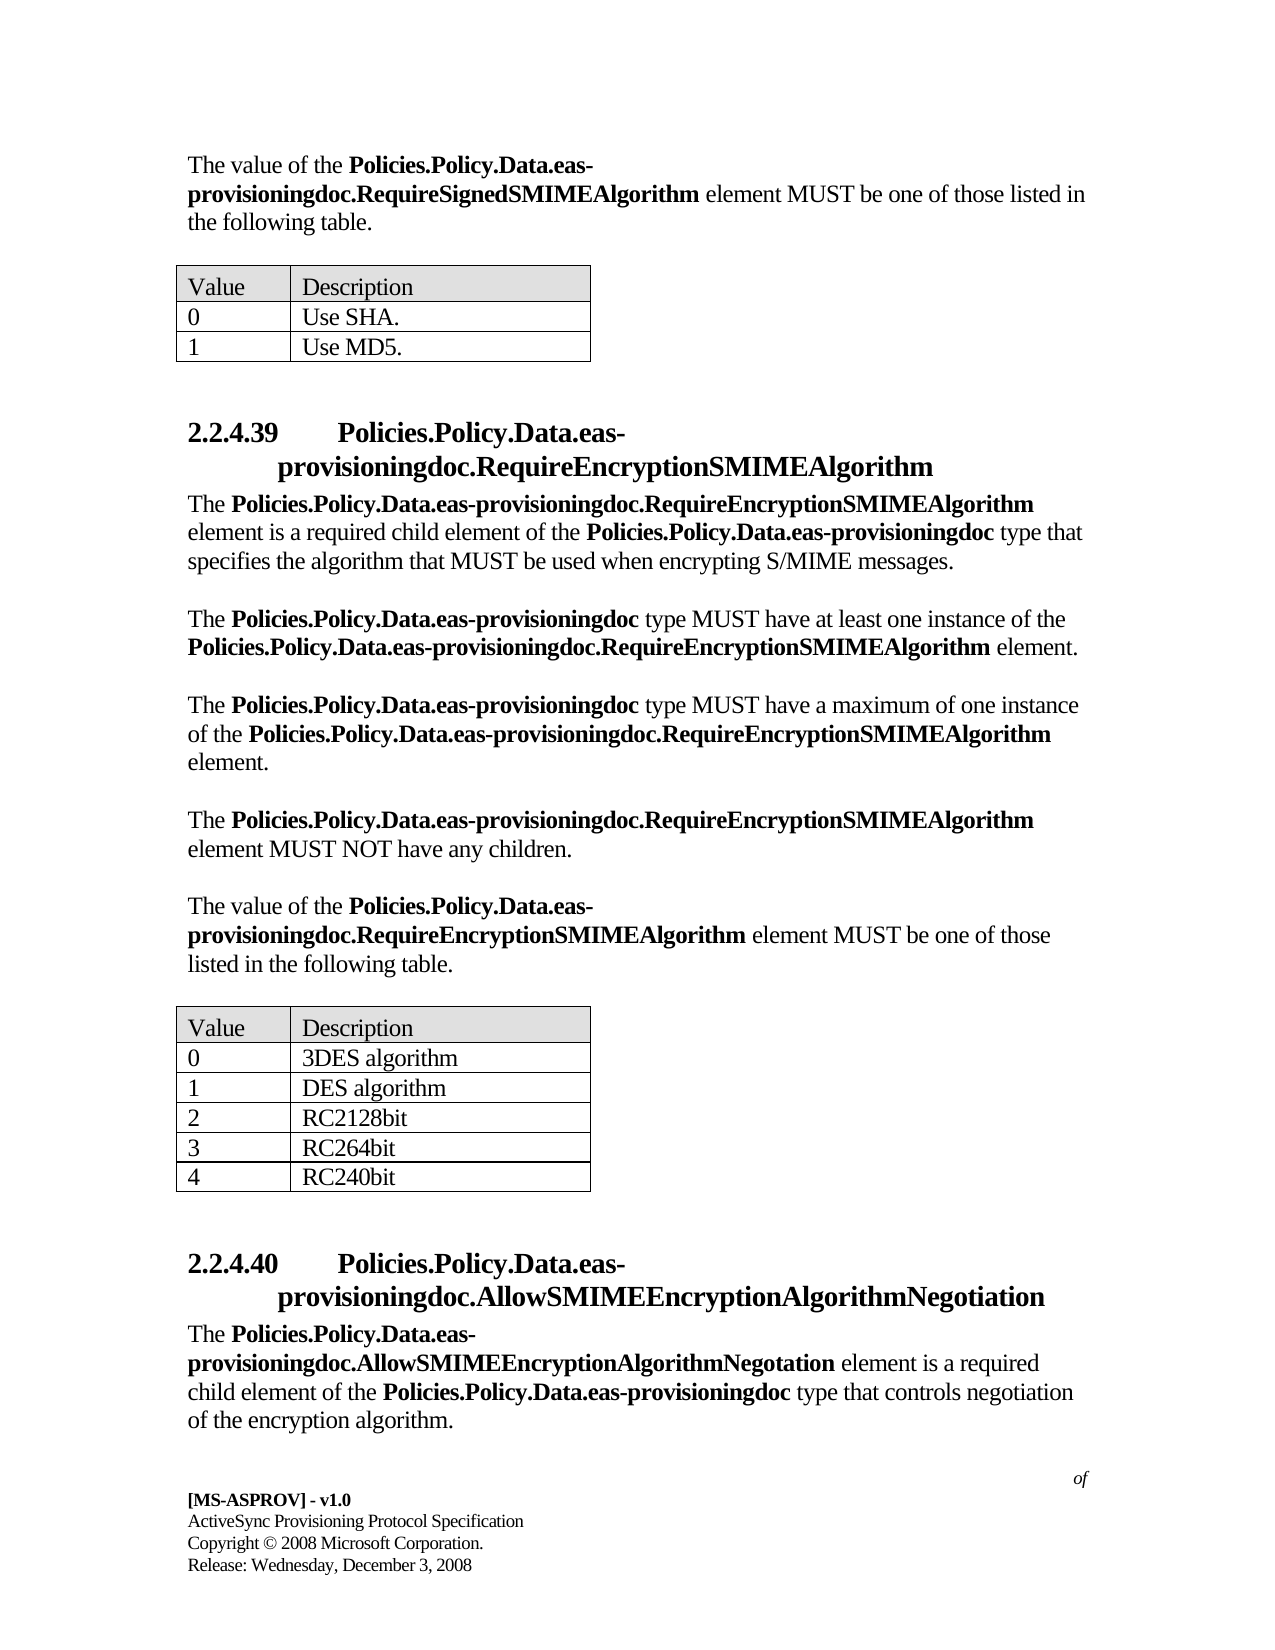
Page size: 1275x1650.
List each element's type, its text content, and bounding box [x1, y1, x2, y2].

table_cell 0 [177, 302, 290, 331]
table_cell DES algorithm [291, 1073, 590, 1102]
text The Policies.Policy.Data.eas-provisioningdoc.AllowSMIMEEncryptionAlgorithmNegotation element is a required child element of the Policies.Policy.Data.eas-provisioningdoc type that controls negotiation of the encryption algorithm. [187, 1319, 1087, 1434]
table_header Value [177, 1007, 290, 1042]
table_header Value [177, 266, 290, 301]
table_header Description [291, 1007, 590, 1042]
table_cell RC240bit [291, 1163, 590, 1191]
text The Policies.Policy.Data.eas-provisioningdoc.RequireEncryptionSMIMEAlgorithm element MUST NOT have any children. [187, 805, 1087, 862]
table_cell RC2128bit [291, 1103, 590, 1132]
table_cell Use SHA. [291, 302, 590, 331]
table_cell 3DES algorithm [291, 1043, 590, 1072]
text The Policies.Policy.Data.eas-provisioningdoc type MUST have at least one instance of the Policies.Policy.Data.eas-provisioningdoc.RequireEncryptionSMIMEAlgorithm element. [187, 604, 1087, 661]
text The Policies.Policy.Data.eas-provisioningdoc type MUST have a maximum of one instance of the Policies.Policy.Data.eas-provisioningdoc.RequireEncryptionSMIMEAlgorithm element. [187, 690, 1087, 776]
text The Policies.Policy.Data.eas-provisioningdoc.RequireEncryptionSMIMEAlgorithm element is a required child element of the Policies.Policy.Data.eas-provisioningdoc type that specifies the algorithm that MUST be used when encrypting S/MIME messages. [187, 489, 1087, 575]
table_cell 0 [177, 1043, 290, 1072]
table_cell 1 [177, 332, 290, 361]
table_cell RC264bit [291, 1133, 590, 1161]
text The value of the Policies.Policy.Data.eas-provisioningdoc.RequireSignedSMIMEAlgorithm element MUST be one of those listed in the following table. [187, 150, 1087, 236]
table_cell 3 [177, 1133, 290, 1161]
table_cell 2 [177, 1103, 290, 1132]
subtitle Policies.Policy.Data.eas-provisioningdoc.RequireEncryptionSMIMEAlgorithm [187, 415, 1087, 482]
table_cell 1 [177, 1073, 290, 1102]
table_header Description [291, 266, 590, 301]
subtitle Policies.Policy.Data.eas-provisioningdoc.AllowSMIMEEncryptionAlgorithmNegotiation [187, 1246, 1087, 1313]
text The value of the Policies.Policy.Data.eas-provisioningdoc.RequireEncryptionSMIMEAlgorithm element MUST be one of those listed in the following table. [187, 891, 1087, 977]
table_cell Use MD5. [291, 332, 590, 361]
table_cell 4 [177, 1163, 290, 1191]
